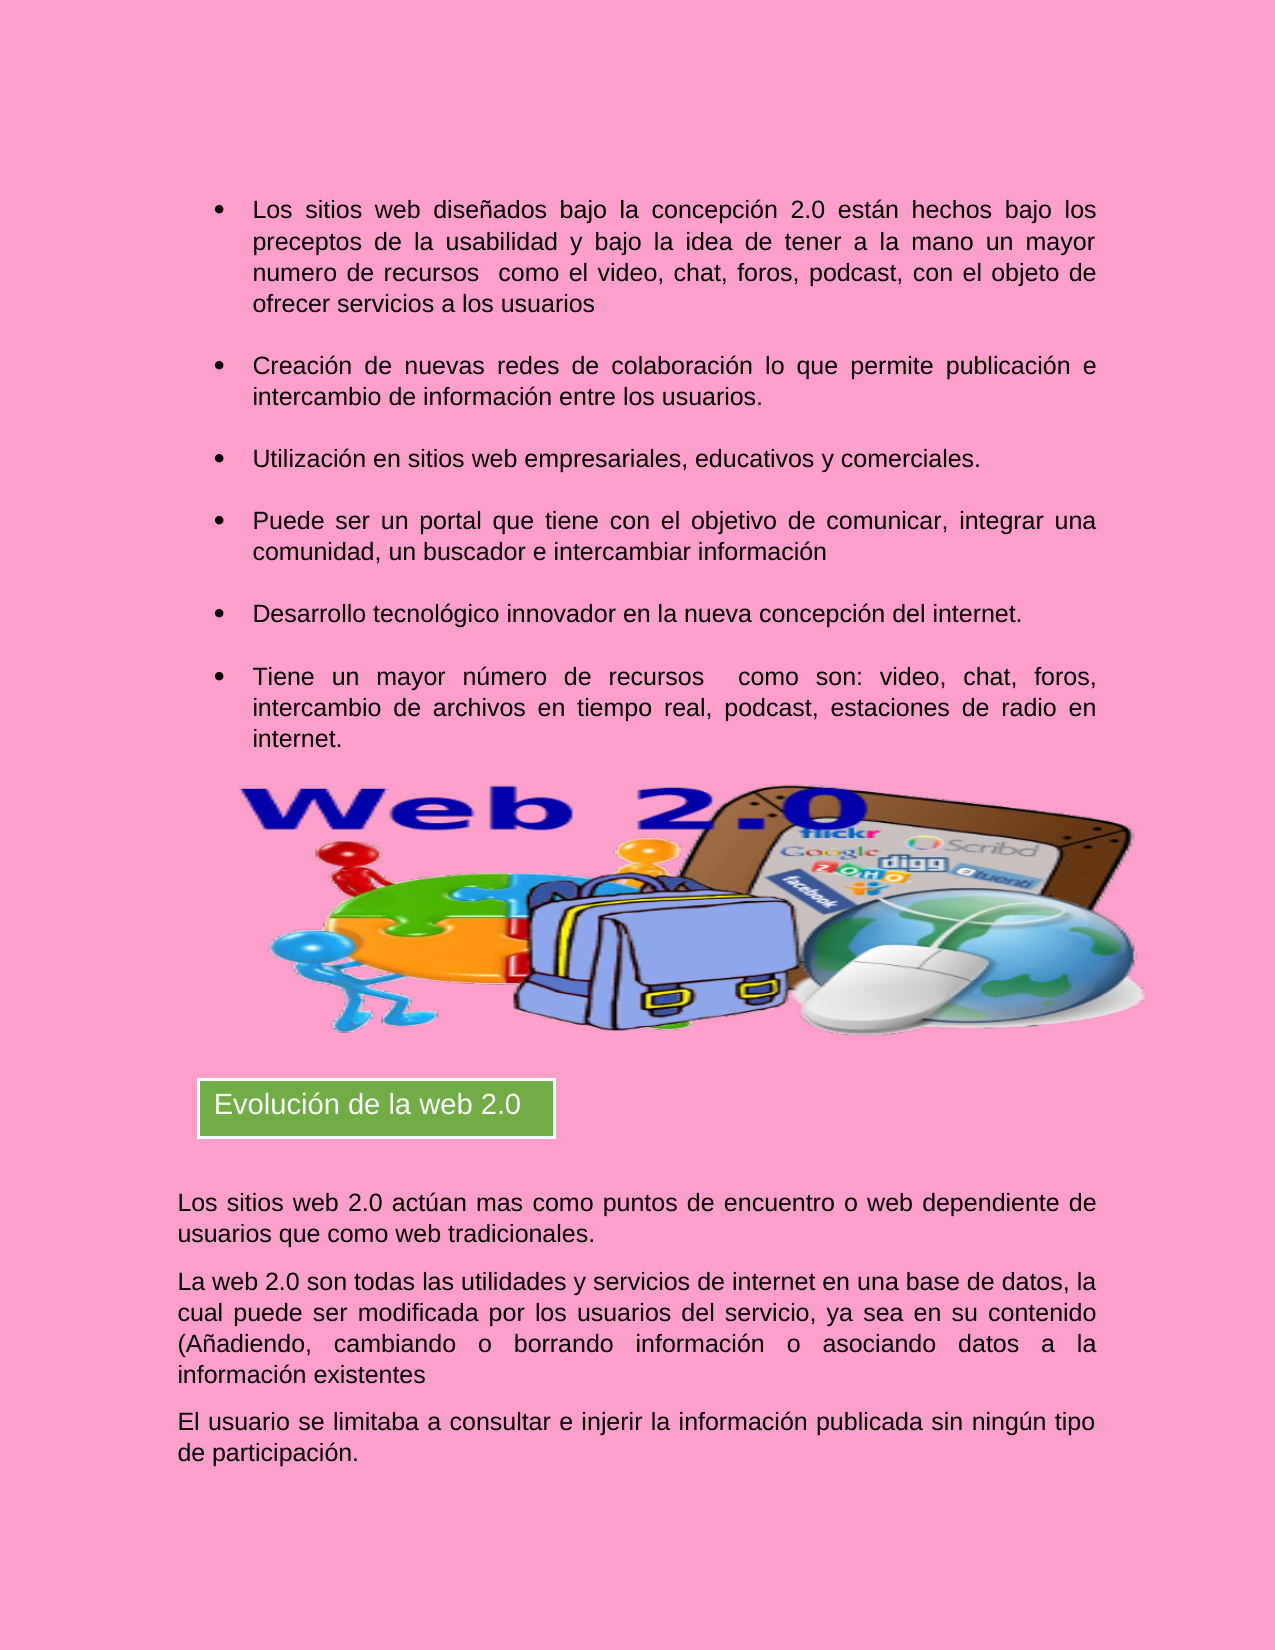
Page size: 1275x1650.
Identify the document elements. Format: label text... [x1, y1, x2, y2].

text El usuario se limitaba a consultar e injerir la información publicada sin ningún tipo de participación. [177, 1407, 1098, 1467]
list Utilización en sitios web empresariales, educativos y comerciales. [215, 444, 1098, 473]
list Tiene un mayor número de recursos como son: video, chat, foros, intercambio de archivos en tiempo real, podcast, estaciones de radio en internet. [215, 661, 1098, 752]
list Creación de nuevas redes de colaboración lo que permite publicación e intercambio de información entre los usuarios. [215, 351, 1098, 411]
list Puede ser un portal que tiene con el objetivo de comunicar, integrar una comunidad, un buscador e intercambiar información [215, 506, 1098, 566]
picture [222, 776, 1145, 1040]
text La web 2.0 son todas las utilidades y servicios de internet en una base de datos, la cual puede ser modificada por los usuarios del servicio, ya sea en su contenido (Añadiendo, cambiando o borrando información o asociando datos a la información existentes [177, 1267, 1098, 1388]
list Los sitios web diseñados bajo la concepción 2.0 están hechos bajo los preceptos de la usabilidad y bajo la idea de tener a la mano un mayor numero de recursos como el video, chat, foros, podcast, con el objeto de ofrecer servicios a los usuarios [215, 195, 1098, 317]
list Desarrollo tecnológico innovador en la nueva concepción del internet. [215, 599, 1098, 628]
text Los sitios web 2.0 actúan mas como puntos de encuentro o web dependiente de usuarios que como web tradicionales. [177, 1188, 1098, 1248]
